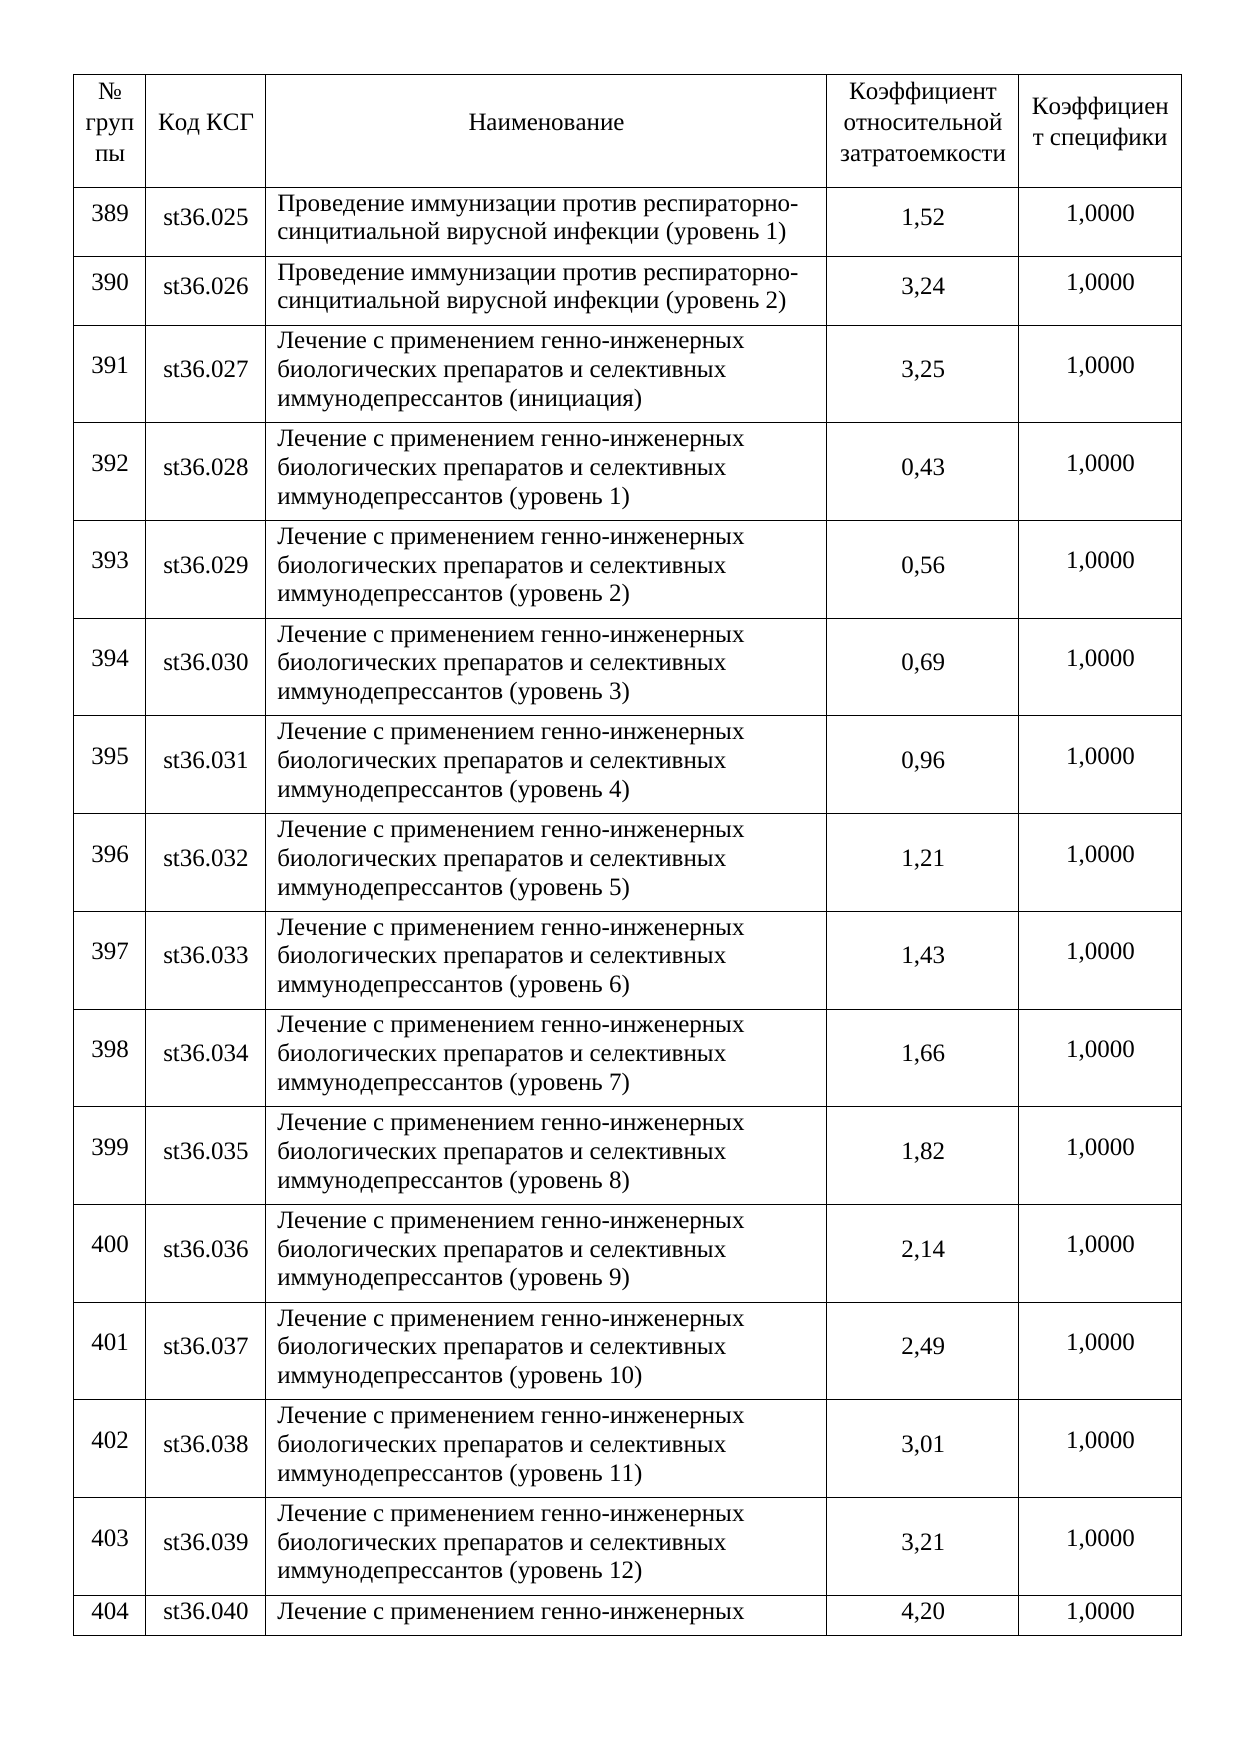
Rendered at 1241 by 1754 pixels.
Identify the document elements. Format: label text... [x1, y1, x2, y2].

table_cell 3,25 [827, 326, 1018, 422]
table_cell 1,82 [827, 1107, 1018, 1204]
table_cell st36.026 [146, 257, 265, 324]
table_cell 1,0000 [1019, 1596, 1181, 1635]
table_cell st36.037 [146, 1303, 265, 1399]
table_cell st36.039 [146, 1498, 265, 1595]
table_cell 1,52 [827, 188, 1018, 256]
table_cell 398 [74, 1010, 145, 1106]
table_cell st36.030 [146, 619, 265, 715]
table_cell 4,20 [827, 1596, 1018, 1635]
table_cell st36.034 [146, 1010, 265, 1106]
table_cell 1,0000 [1019, 521, 1181, 618]
table_cell 1,0000 [1019, 1107, 1181, 1204]
table_cell Лечение с применением генно-инженерных биологических препаратов и селективных иммунодепрессантов (уровень 12) [266, 1498, 826, 1595]
table_cell 0,43 [827, 423, 1018, 520]
table_cell 395 [74, 716, 145, 813]
table_cell 1,66 [827, 1010, 1018, 1106]
table_cell 1,0000 [1019, 1498, 1181, 1595]
table_cell st36.035 [146, 1107, 265, 1204]
table_cell 1,0000 [1019, 1205, 1181, 1302]
table_cell 1,0000 [1019, 1010, 1181, 1106]
table_cell 402 [74, 1400, 145, 1497]
table_cell 1,0000 [1019, 257, 1181, 324]
table_cell 1,0000 [1019, 814, 1181, 911]
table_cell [266, 1596, 826, 1635]
table_cell 1,0000 [1019, 423, 1181, 520]
table_cell 1,0000 [1019, 326, 1181, 422]
table_header Коэффициент специфики [1019, 75, 1181, 187]
table_cell 404 [74, 1596, 145, 1635]
table_cell st36.040 [146, 1596, 265, 1635]
table_header № группы [74, 75, 145, 187]
table_cell Лечение с применением генно-инженерных биологических препаратов и селективных иммунодепрессантов (уровень 9) [266, 1205, 826, 1302]
table_cell 3,01 [827, 1400, 1018, 1497]
table_cell st36.029 [146, 521, 265, 618]
table_cell 396 [74, 814, 145, 911]
table_cell Лечение с применением генно-инженерных биологических препаратов и селективных иммунодепрессантов (уровень 2) [266, 521, 826, 618]
table_cell 1,0000 [1019, 619, 1181, 715]
table_cell 403 [74, 1498, 145, 1595]
table_cell st36.025 [146, 188, 265, 256]
table_cell 0,56 [827, 521, 1018, 618]
table_cell Лечение с применением генно-инженерных биологических препаратов и селективных иммунодепрессантов (уровень 11) [266, 1400, 826, 1497]
table_cell 393 [74, 521, 145, 618]
table_cell 2,49 [827, 1303, 1018, 1399]
table_cell 390 [74, 257, 145, 324]
table_cell st36.028 [146, 423, 265, 520]
table_cell 3,24 [827, 257, 1018, 324]
table_cell Проведение иммунизации против респираторно-синцитиальной вирусной инфекции (уровень 2) [266, 257, 826, 324]
table_cell 1,0000 [1019, 1400, 1181, 1497]
table_cell 401 [74, 1303, 145, 1399]
table_cell 394 [74, 619, 145, 715]
table_cell Лечение с применением генно-инженерных биологических препаратов и селективных иммунодепрессантов (уровень 7) [266, 1010, 826, 1106]
table_cell Лечение с применением генно-инженерных биологических препаратов и селективных иммунодепрессантов (уровень 1) [266, 423, 826, 520]
table_cell 1,0000 [1019, 912, 1181, 1008]
table_cell 3,21 [827, 1498, 1018, 1595]
table_cell 1,0000 [1019, 188, 1181, 256]
table_cell 392 [74, 423, 145, 520]
table_cell st36.038 [146, 1400, 265, 1497]
table_cell 400 [74, 1205, 145, 1302]
table_cell Лечение с применением генно-инженерных биологических препаратов и селективных иммунодепрессантов (уровень 8) [266, 1107, 826, 1204]
table_cell 1,21 [827, 814, 1018, 911]
table_cell st36.033 [146, 912, 265, 1008]
table_cell st36.027 [146, 326, 265, 422]
table_cell Лечение с применением генно-инженерных биологических препаратов и селективных иммунодепрессантов (уровень 3) [266, 619, 826, 715]
table_cell Лечение с применением генно-инженерных биологических препаратов и селективных иммунодепрессантов (уровень 5) [266, 814, 826, 911]
table_cell Лечение с применением генно-инженерных биологических препаратов и селективных иммунодепрессантов (уровень 4) [266, 716, 826, 813]
table_cell Лечение с применением генно-инженерных биологических препаратов и селективных иммунодепрессантов (уровень 10) [266, 1303, 826, 1399]
table_header Коэффициент относительной затратоемкости [827, 75, 1018, 187]
table_cell Лечение с применением генно-инженерных биологических препаратов и селективных иммунодепрессантов (инициация) [266, 326, 826, 422]
table_cell st36.036 [146, 1205, 265, 1302]
table_cell Лечение с применением генно-инженерных биологических препаратов и селективных иммунодепрессантов (уровень 6) [266, 912, 826, 1008]
table_header Код КСГ [146, 75, 265, 187]
table_cell st36.032 [146, 814, 265, 911]
table_cell 1,0000 [1019, 716, 1181, 813]
table_header Наименование [266, 75, 826, 187]
table_cell 389 [74, 188, 145, 256]
table_cell 397 [74, 912, 145, 1008]
table_cell 2,14 [827, 1205, 1018, 1302]
table_cell 1,43 [827, 912, 1018, 1008]
table_cell 391 [74, 326, 145, 422]
table_cell Проведение иммунизации против респираторно-синцитиальной вирусной инфекции (уровень 1) [266, 188, 826, 256]
table_cell 0,69 [827, 619, 1018, 715]
table_cell 1,0000 [1019, 1303, 1181, 1399]
table_cell 399 [74, 1107, 145, 1204]
table_cell st36.031 [146, 716, 265, 813]
table_cell 0,96 [827, 716, 1018, 813]
